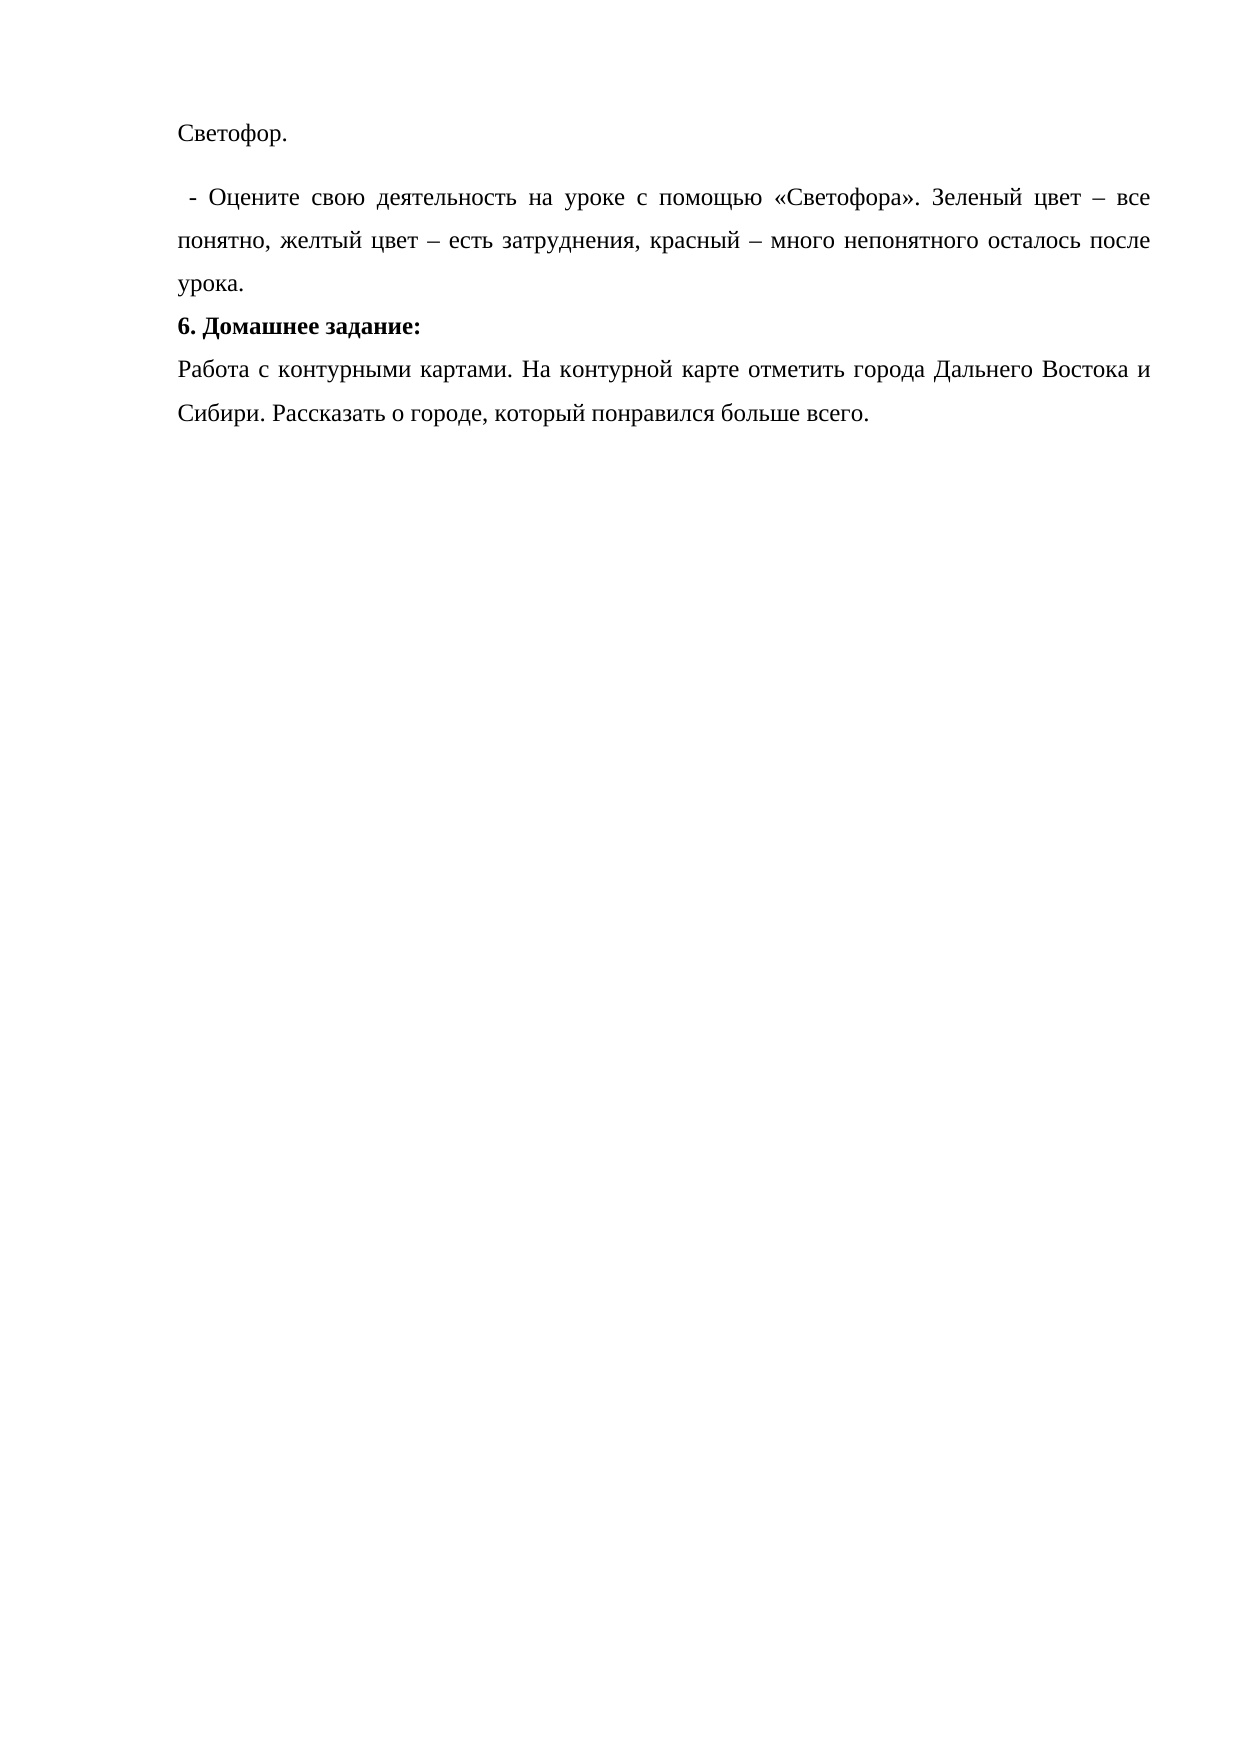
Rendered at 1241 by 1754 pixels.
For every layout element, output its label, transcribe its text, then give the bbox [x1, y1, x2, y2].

text Светофор. [177, 118, 1152, 147]
text - Оцените свою деятельность на уроке с помощью «Светофора». Зеленый цвет – все понятно, желтый цвет – есть затруднения, красный – много непонятного осталось после урока. [177, 182, 1152, 297]
text Работа с контурными картами. На контурной карте отметить города Дальнего Востока и Сибири. Рассказать о городе, который понравился больше всего. [177, 354, 1152, 426]
text 6. Домашнее задание: [177, 311, 1152, 340]
